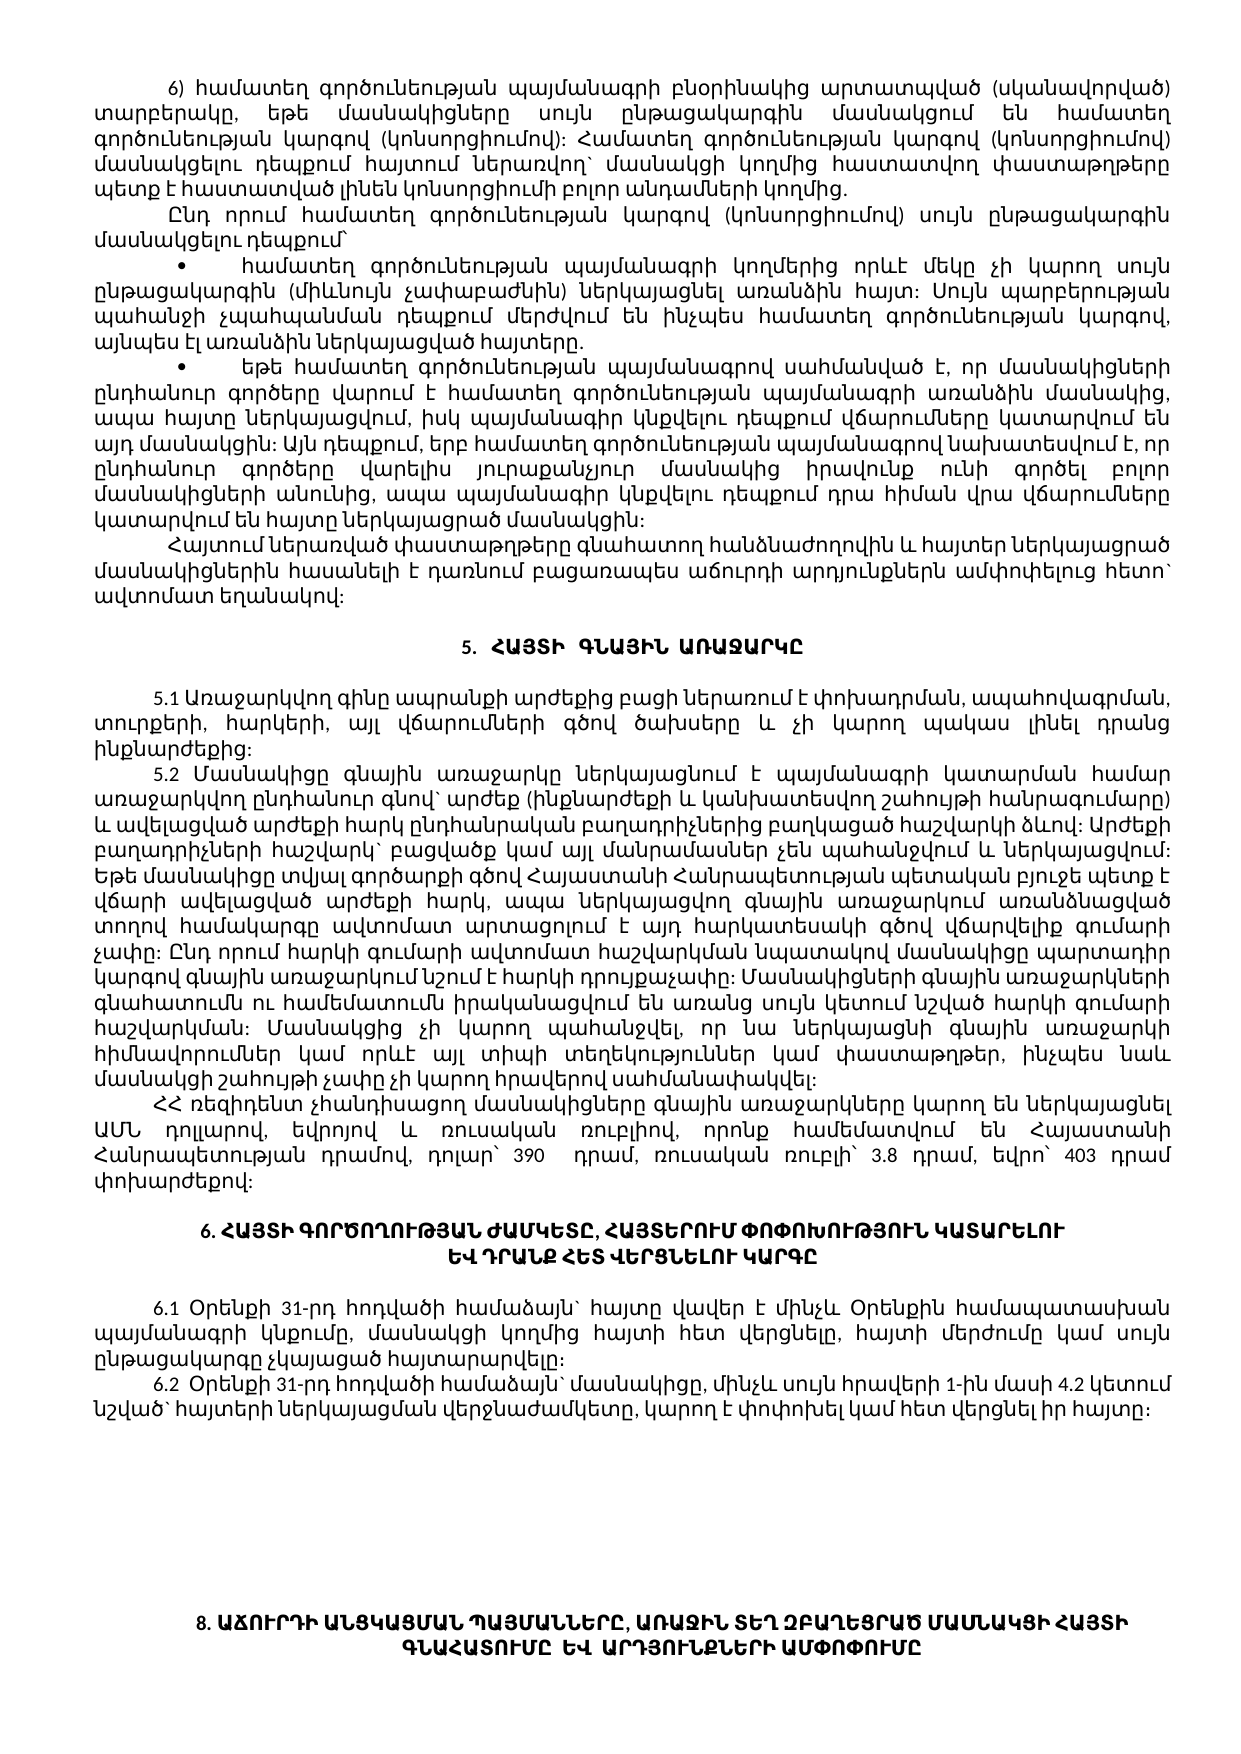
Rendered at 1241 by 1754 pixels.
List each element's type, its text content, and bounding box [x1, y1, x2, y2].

text ԵՎ ԴՐԱՆՔ ՀԵՏ ՎԵՐՑՆԵԼՈՒ ԿԱՐԳԸ [94, 1244, 1171, 1269]
text 5. ՀԱՅՏԻ ԳՆԱՅԻՆ ԱՌԱՋԱՐԿԸ [94, 634, 1171, 659]
list համատեղ գործունեության պայմանագրի կողմերից որևէ մեկը չի կարող սույն ընթացակարգին (միևնույն չափաբաժնին) ներկայացնել առանձին հայտ: Սույն պարբերության պահանջի չպահպանման դեպքում մերժվում են ինչպես համատեղ գործունեության կարգով, այնպես էլ առանձին ներկայացված հայտերը. [94, 253, 1171, 354]
list եթե համատեղ գործունեության պայմանագրով սահմանված է, որ մասնակիցների ընդհանուր գործերը վարում է համատեղ գործունեության պայմանագրի առանձին մասնակից, ապա հայտը ներկայացվում, իսկ պայմանագիր կնքվելու դեպքում վճարումները կատարվում են այդ մասնակցին: Այն դեպքում, երբ համատեղ գործունեության պայմանագրով նախատեսվում է, որ ընդհանուր գործերը վարելիս յուրաքանչյուր մասնակից իրավունք ունի գործել բոլոր մասնակիցների անունից, ապա պայմանագիր կնքվելու դեպքում դրա հիման վրա վճարումները կատարվում են հայտը ներկայացրած մասնակցին: [94, 354, 1171, 532]
text 5.2 Մասնակիցը գնային առաջարկը ներկայացնում է պայմանագրի կատարման համար առաջարկվող ընդհանուր գնով` արժեք (ինքնարժեքի և կանխատեսվող շահույթի հանրագումարը) և ավելացված արժեքի հարկ ընդհանրական բաղադրիչներից բաղկացած հաշվարկի ձևով: Արժեքի բաղադրիչների հաշվարկ` բացվածք կամ այլ մանրամասներ չեն պահանջվում և ներկայացվում: Եթե մասնակիցը տվյալ գործարքի գծով Հայաստանի Հանրապետության պետական բյուջե պետք է վճարի ավելացված արժեքի հարկ, ապա ներկայացվող գնային առաջարկում առանձնացված տողով համակարգը ավտոմատ արտացոլում է այդ հարկատեսակի գծով վճարվելիք գումարի չափը: Ընդ որում հարկի գումարի ավտոմատ հաշվարկման նպատակով մասնակիցը պարտադիր կարգով գնային առաջարկում նշում է հարկի դրույքաչափը: Մասնակիցների գնային առաջարկների գնահատումն ու համեմատումն իրականացվում են առանց սույն կետում նշված հարկի գումարի հաշվարկման: Մասնակցից չի կարող պահանջվել, որ նա ներկայացնի գնային առաջարկի հիմնավորումներ կամ որևէ այլ տիպի տեղեկություններ կամ փաստաթղթեր, ինչպես նաև մասնակցի շահույթի չափը չի կարող հրավերով սահմանափակվել: [94, 761, 1171, 1092]
text 8. ԱՃՈՒՐԴԻ ԱՆՑԿԱՑՄԱՆ ՊԱՅՄԱՆՆԵՐԸ, ԱՌԱՋԻՆ ՏԵՂ ԶԲԱՂԵՑՐԱԾ ՄԱՍՆԱԿՑԻ ՀԱՅՏԻ [94, 1610, 1171, 1635]
text ԳՆԱՀԱՏՈՒՄԸ ԵՎ ԱՐԴՅՈՒՆՔՆԵՐԻ ԱՄՓՈՓՈՒՄԸ [94, 1635, 1171, 1661]
text 5.1 Առաջարկվող գինը ապրանքի արժեքից բացի ներառում է փոխադրման, ապահովագրման, տուրքերի, հարկերի, այլ վճարումների գծով ծախսերը և չի կարող պակաս լինել դրանց ինքնարժեքից: [94, 685, 1171, 761]
text 6.2 Օրենքի 31-րդ հոդվածի համաձայն` մասնակիցը, մինչև սույն հրավերի 1-ին մասի 4.2 կետում նշված` հայտերի ներկայացման վերջնաժամկետը, կարող է փոփոխել կամ հետ վերցնել իր հայտը։ [94, 1371, 1171, 1422]
text Հայտում ներառված փաստաթղթերը գնահատող հանձնաժողովին և հայտեր ներկայացրած մասնակիցներին հասանելի է դառնում բացառապես աճուրդի արդյունքներն ամփոփելուց հետո` ավտոմատ եղանակով: [94, 532, 1171, 609]
text 6) համատեղ գործունեության պայմանագրի բնօրինակից արտատպված (սկանավորված) տարբերակը, եթե մասնակիցները սույն ընթացակարգին մասնակցում են համատեղ գործունեության կարգով (կոնսորցիումով): Համատեղ գործունեության կարգով (կոնսորցիումով) մասնակցելու դեպքում հայտում ներառվող` մասնակցի կողմից հաստատվող փաստաթղթերը պետք է հաստատված լինեն կոնսորցիումի բոլոր անդամների կողմից. [94, 75, 1171, 202]
text Ընդ որում համատեղ գործունեության կարգով (կոնսորցիումով) սույն ընթացակարգին մասնակցելու դեպքում՝ [94, 202, 1171, 253]
text 6. ՀԱՅՏԻ ԳՈՐԾՈՂՈՒԹՅԱՆ ԺԱՄԿԵՏԸ, ՀԱՅՏԵՐՈՒՄ ՓՈՓՈԽՈՒԹՅՈՒՆ ԿԱՏԱՐԵԼՈՒ [94, 1219, 1171, 1244]
text ՀՀ ռեզիդենտ չհանդիսացող մասնակիցները գնային առաջարկները կարող են ներկայացնել ԱՄՆ դոլլարով, եվրոյով և ռուսական ռուբլիով, որոնք համեմատվում են Հայաստանի Հանրապետության դրամով, դոլար՝ 390 դրամ, ռուսական ռուբլի՝ 3.8 դրամ, եվրո՝ 403 դրամ փոխարժեքով: [94, 1092, 1171, 1193]
text 6.1 Օրենքի 31-րդ հոդվածի համաձայն` հայտը վավեր է մինչև Օրենքին համապատասխան պայմանագրի կնքումը, մասնակցի կողմից հայտի հետ վերցնելը, հայտի մերժումը կամ սույն ընթացակարգը չկայացած հայտարարվելը։ [94, 1295, 1171, 1371]
